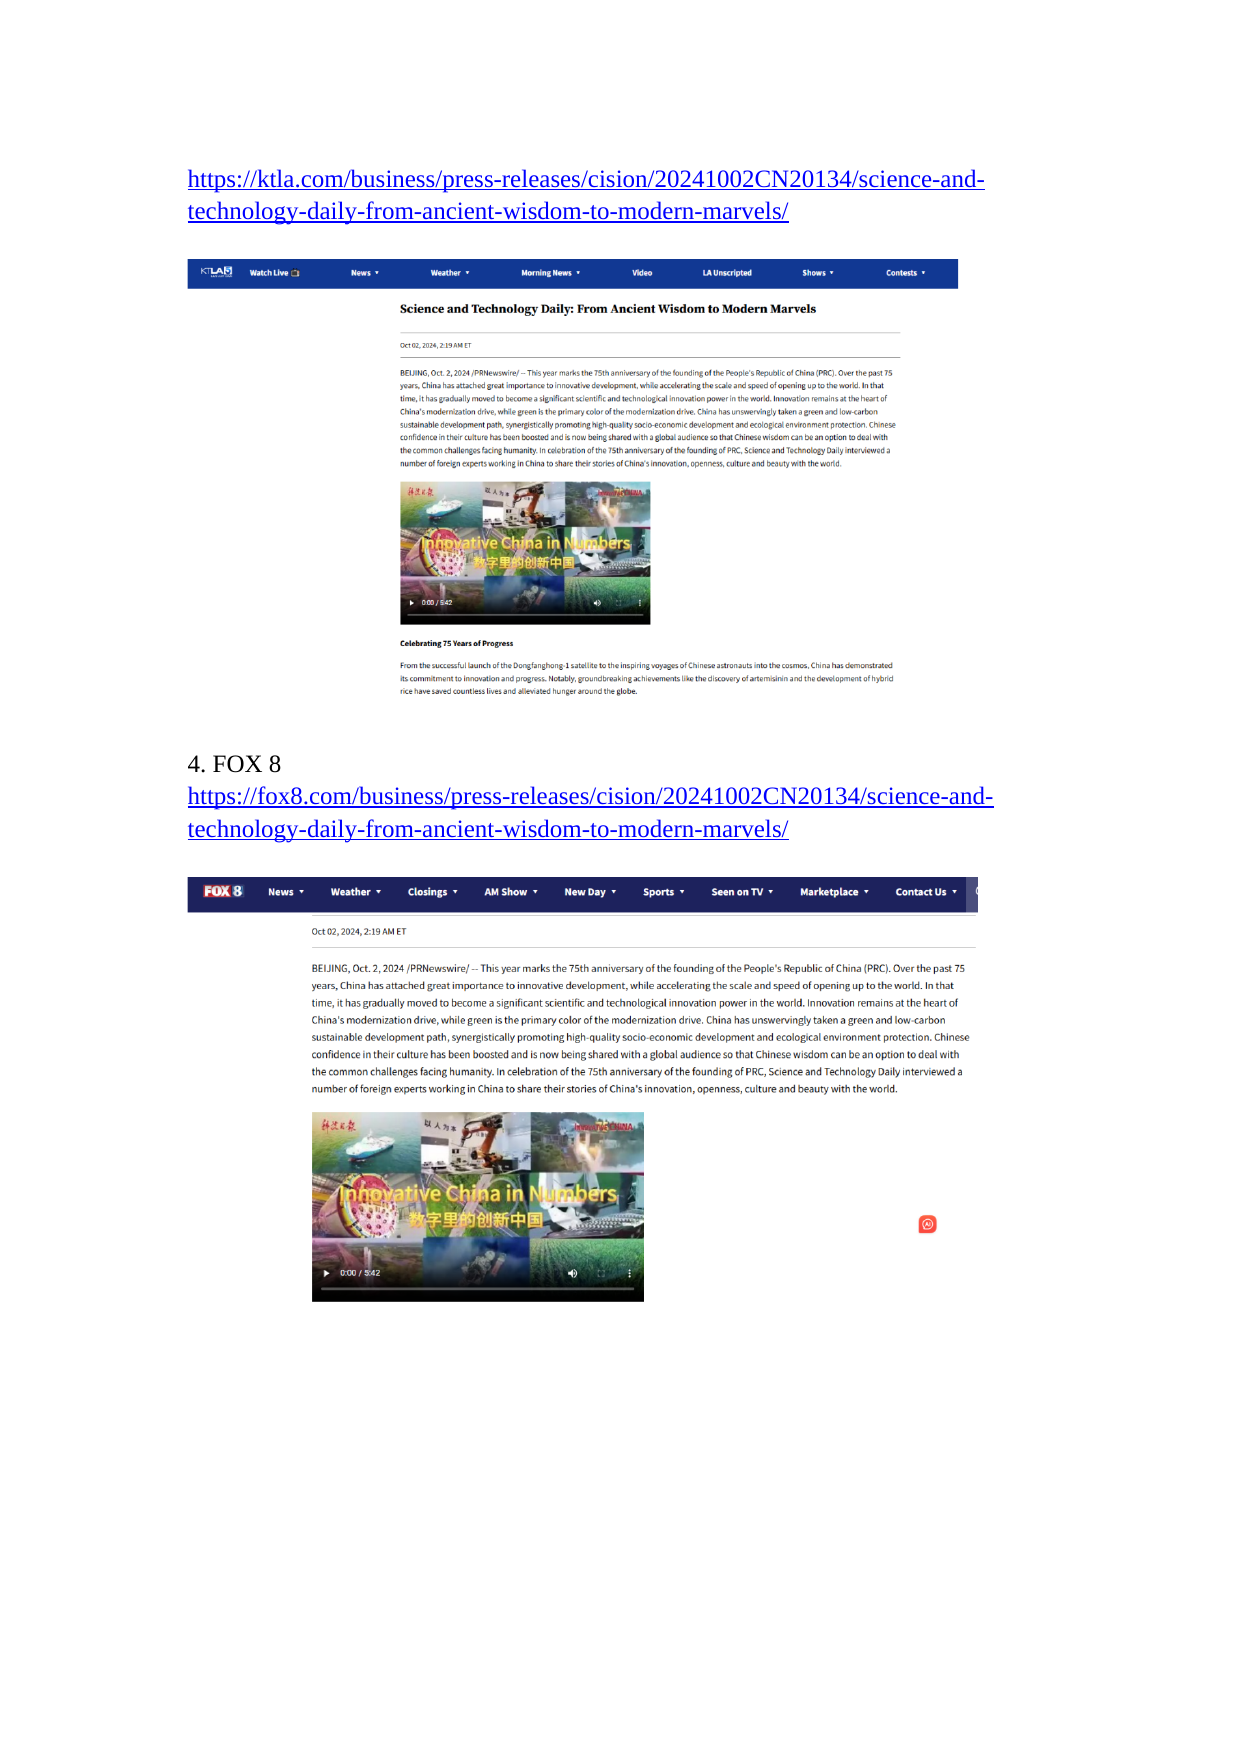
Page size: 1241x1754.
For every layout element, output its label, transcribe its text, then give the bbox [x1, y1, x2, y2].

picture [187, 877, 978, 1314]
picture [187, 259, 959, 697]
list https://fox8.com/business/press-releases/cision/20241002CN20134/science-and-technology-daily-from-ancient-wisdom-to-modern-marvels/ [187, 779, 1053, 844]
list FOX 8 [187, 747, 1053, 779]
list https://ktla.com/business/press-releases/cision/20241002CN20134/science-and-technology-daily-from-ancient-wisdom-to-modern-marvels/ [187, 162, 1053, 227]
